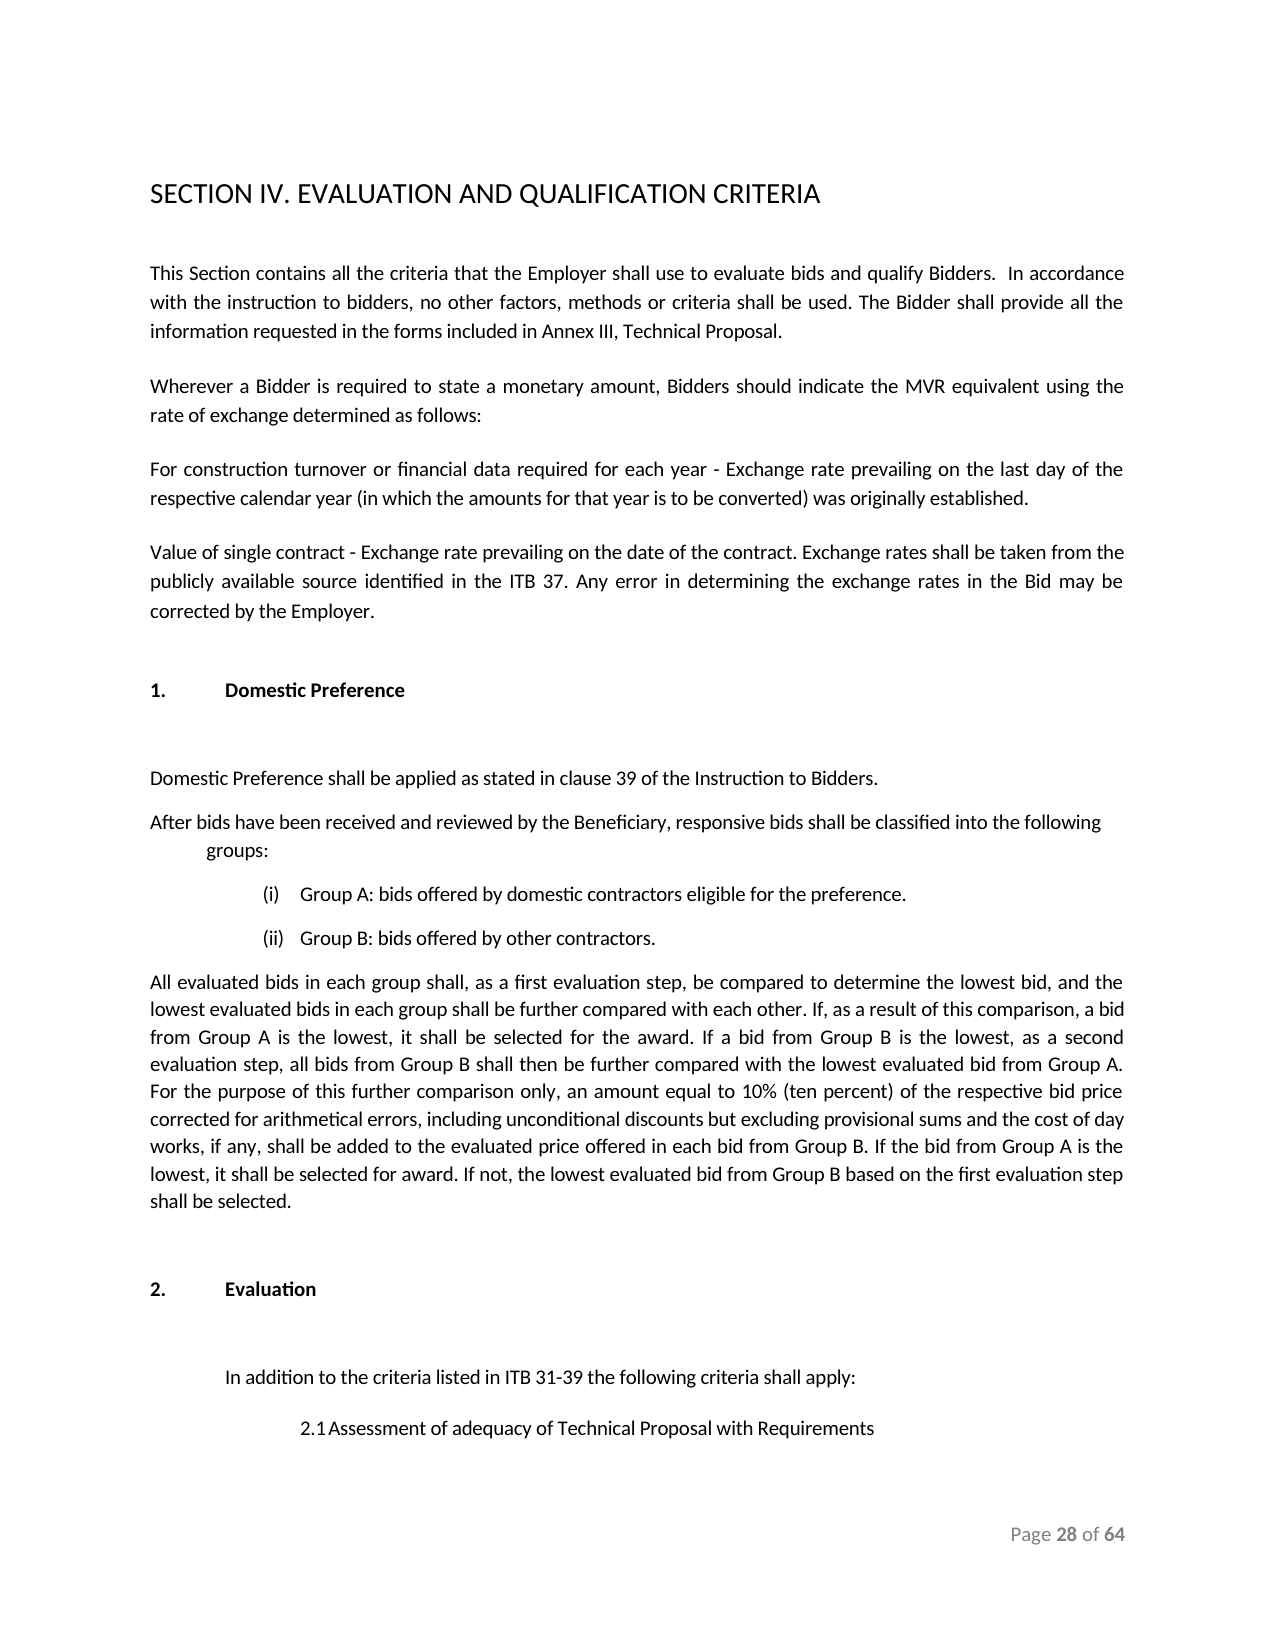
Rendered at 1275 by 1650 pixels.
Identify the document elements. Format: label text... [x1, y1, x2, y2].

subtitle For construction turnover or financial data required for each year - Exchange rate prevailing on the last day of the respective calendar year (in which the amounts for that year is to be converted) was originally established. [150, 456, 1125, 511]
text In addition to the criteria listed in ITB 31-39 the following criteria shall apply: [225, 1364, 1125, 1390]
text 1. Domestic Preference [150, 677, 1125, 703]
text (ii) Group B: bids offered by other contractors. [150, 925, 1125, 951]
subtitle SECTION IV. EVALUATION AND QUALIFICATION CRITERIA [150, 175, 1125, 211]
text Domestic Preference shall be applied as stated in clause 39 of the Instruction to Bidders. [150, 766, 1125, 791]
text (i) Group A: bids offered by domestic contractors eligible for the preference. [150, 881, 1125, 906]
subtitle Wherever a Bidder is required to state a monetary amount, Bidders should indicate the MVR equivalent using the rate of exchange determined as follows: [150, 373, 1125, 427]
text All evaluated bids in each group shall, as a first evaluation step, be compared to determine the lowest bid, and the lowest evaluated bids in each group shall be further compared with each other. If, as a result of this comparison, a bid from Group A is the lowest, it shall be selected for the award. If a bid from Group B is the lowest, as a second evaluation step, all bids from Group B shall then be further compared with the lowest evaluated bid from Group A. For the purpose of this further comparison only, an amount equal to 10% (ten percent) of the respective bid price corrected for arithmetical errors, including unconditional discounts but excluding provisional sums and the cost of day works, if any, shall be added to the evaluated price offered in each bid from Group B. If the bid from Group A is the lowest, it shall be selected for award. If not, the lowest evaluated bid from Group B based on the first evaluation step shall be selected. [150, 969, 1125, 1214]
subtitle This Section contains all the criteria that the Employer shall use to evaluate bids and qualify Bidders. In accordance with the instruction to bidders, no other factors, methods or criteria shall be used. The Bidder shall provide all the information requested in the forms included in Annex III, Technical Proposal. [150, 260, 1125, 344]
text After bids have been received and reviewed by the Beneficiary, responsive bids shall be classified into the following groups: [150, 809, 1125, 862]
subtitle Value of single contract - Exchange rate prevailing on the date of the contract. Exchange rates shall be taken from the publicly available source identified in the ITB 37. Any error in determining the exchange rates in the Bid may be corrected by the Employer. [150, 539, 1125, 623]
text 2.1 Assessment of adequacy of Technical Proposal with Requirements [225, 1415, 1125, 1441]
text 2. Evaluation [150, 1276, 1125, 1302]
